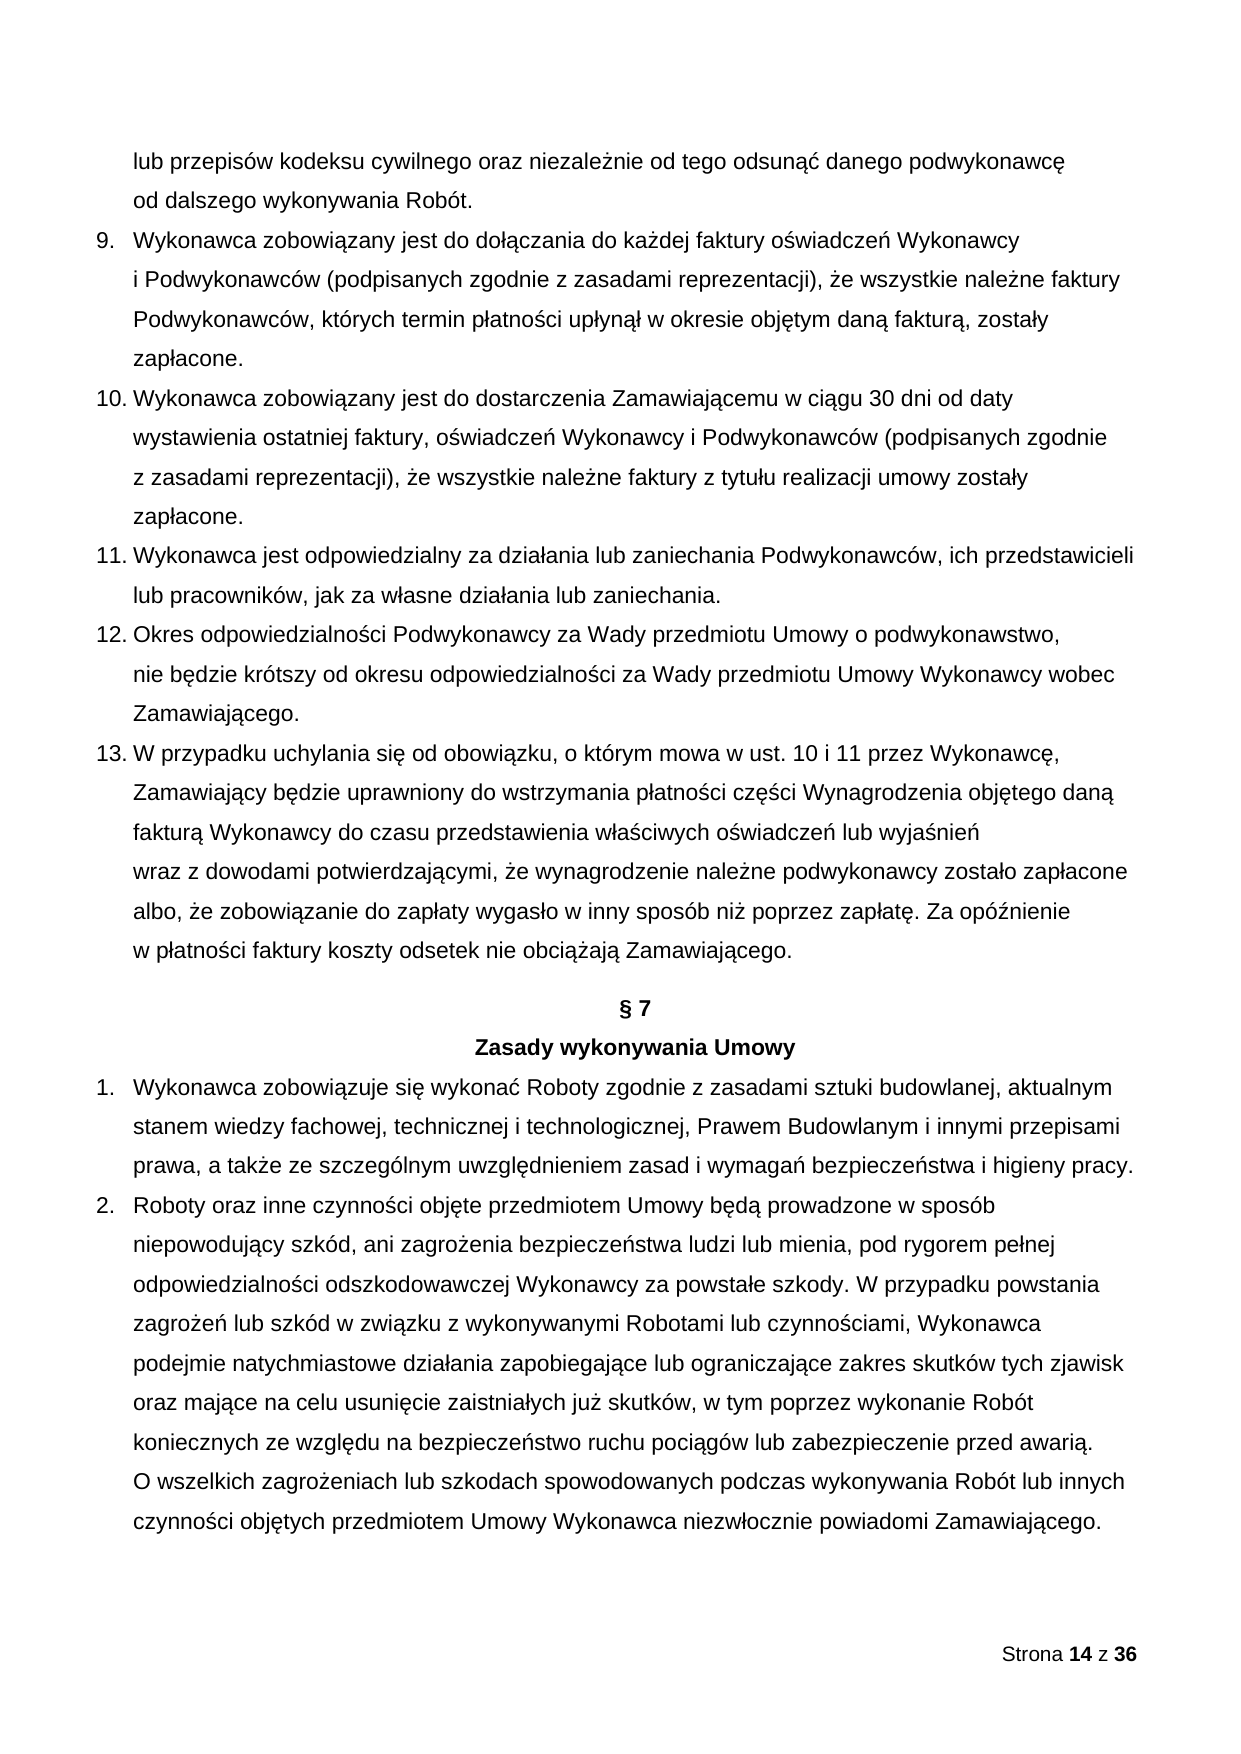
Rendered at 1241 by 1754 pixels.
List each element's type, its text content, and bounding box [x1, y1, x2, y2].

list Roboty oraz inne czynności objęte przedmiotem Umowy będą prowadzone w sposób niepowodujący szkód, ani zagrożenia bezpieczeństwa ludzi lub mienia, pod rygorem pełnej odpowiedzialności odszkodowawczej Wykonawcy za powstałe szkody. W przypadku powstania zagrożeń lub szkód w związku z wykonywanymi Robotami lub czynnościami, Wykonawca podejmie natychmiastowe działania zapobiegające lub ograniczające zakres skutków tych zjawisk oraz mające na celu usunięcie zaistniałych już skutków, w tym poprzez wykonanie Robót koniecznych ze względu na bezpieczeństwo ruchu pociągów lub zabezpieczenie przed awarią. O wszelkich zagrożeniach lub szkodach spowodowanych podczas wykonywania Robót lub innych czynności objętych przedmiotem Umowy Wykonawca niezwłocznie powiadomi Zamawiającego. [96, 1192, 1137, 1534]
text Zasady wykonywania Umowy [133, 1034, 1137, 1060]
list Wykonawca jest odpowiedzialny za działania lub zaniechania Podwykonawców, ich przedstawicieli lub pracowników, jak za własne działania lub zaniechania. [96, 542, 1137, 608]
list W przypadku uchylania się od obowiązku, o którym mowa w ust. 10 i 11 przez Wykonawcę, Zamawiający będzie uprawniony do wstrzymania płatności części Wynagrodzenia objętego daną fakturą Wykonawcy do czasu przedstawienia właściwych oświadczeń lub wyjaśnień wraz z dowodami potwierdzającymi, że wynagrodzenie należne podwykonawcy zostało zapłacone albo, że zobowiązanie do zapłaty wygasło w inny sposób niż poprzez zapłatę. Za opóźnienie w płatności faktury koszty odsetek nie obciążają Zamawiającego. [96, 740, 1137, 963]
list Wykonawca zobowiązuje się wykonać Roboty zgodnie z zasadami sztuki budowlanej, aktualnym stanem wiedzy fachowej, technicznej i technologicznej, Prawem Budowlanym i innymi przepisami prawa, a także ze szczególnym uwzględnieniem zasad i wymagań bezpieczeństwa i higieny pracy. [96, 1073, 1137, 1179]
list Okres odpowiedzialności Podwykonawcy za Wady przedmiotu Umowy o podwykonawstwo, nie będzie krótszy od okresu odpowiedzialności za Wady przedmiotu Umowy Wykonawcy wobec Zamawiającego. [96, 621, 1137, 727]
list Wykonawca zobowiązany jest do dostarczenia Zamawiającemu w ciągu 30 dni od daty wystawienia ostatniej faktury, oświadczeń Wykonawcy i Podwykonawców (podpisanych zgodnie z zasadami reprezentacji), że wszystkie należne faktury z tytułu realizacji umowy zostały zapłacone. [96, 384, 1137, 529]
text § 7 [133, 994, 1137, 1021]
list Wykonawca zobowiązany jest do dołączania do każdej faktury oświadczeń Wykonawcy i Podwykonawców (podpisanych zgodnie z zasadami reprezentacji), że wszystkie należne faktury Podwykonawców, których termin płatności upłynął w okresie objętym daną fakturą, zostały zapłacone. [96, 227, 1137, 371]
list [96, 148, 1137, 213]
